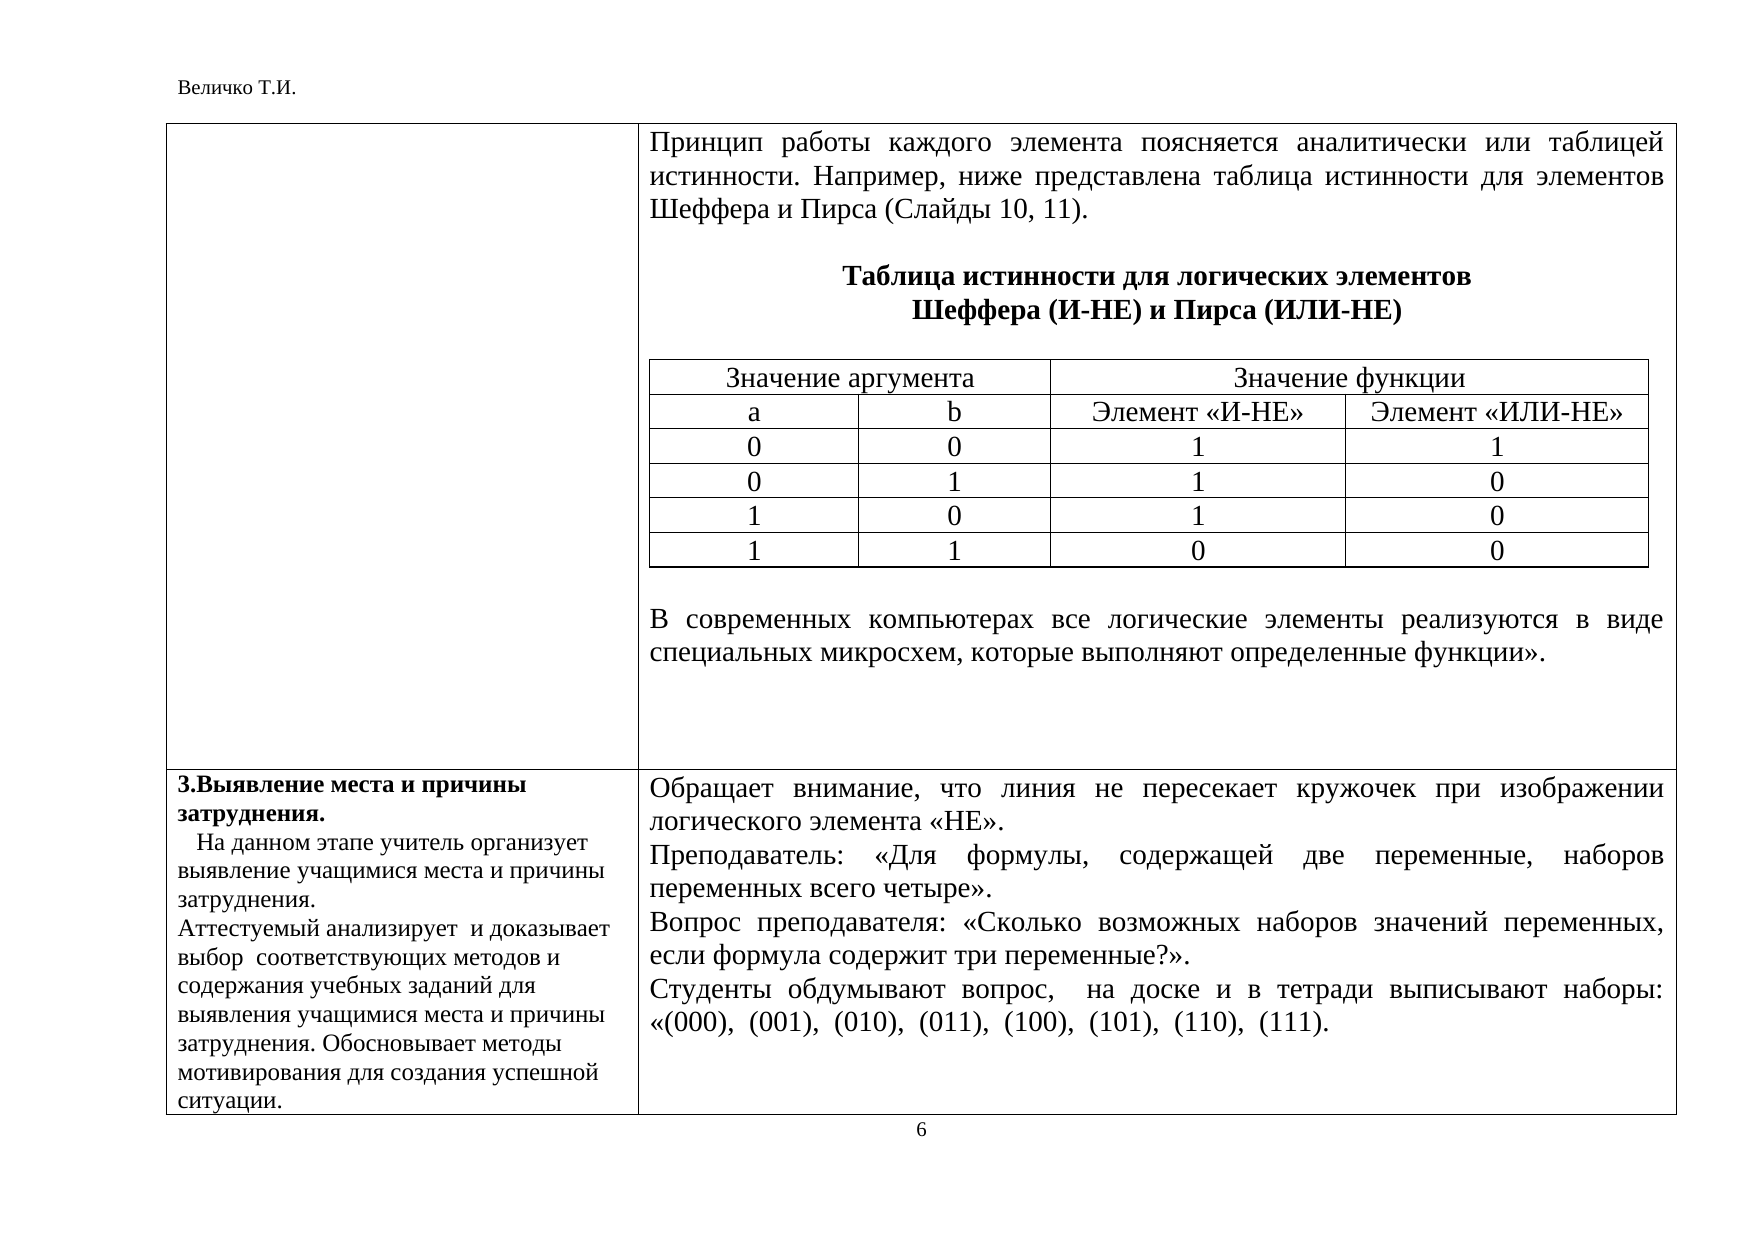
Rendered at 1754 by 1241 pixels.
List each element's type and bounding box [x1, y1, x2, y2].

table_cell [167, 124, 638, 769]
table_cell [639, 124, 1676, 769]
table_cell [639, 770, 1676, 1114]
table_cell [167, 770, 638, 1114]
